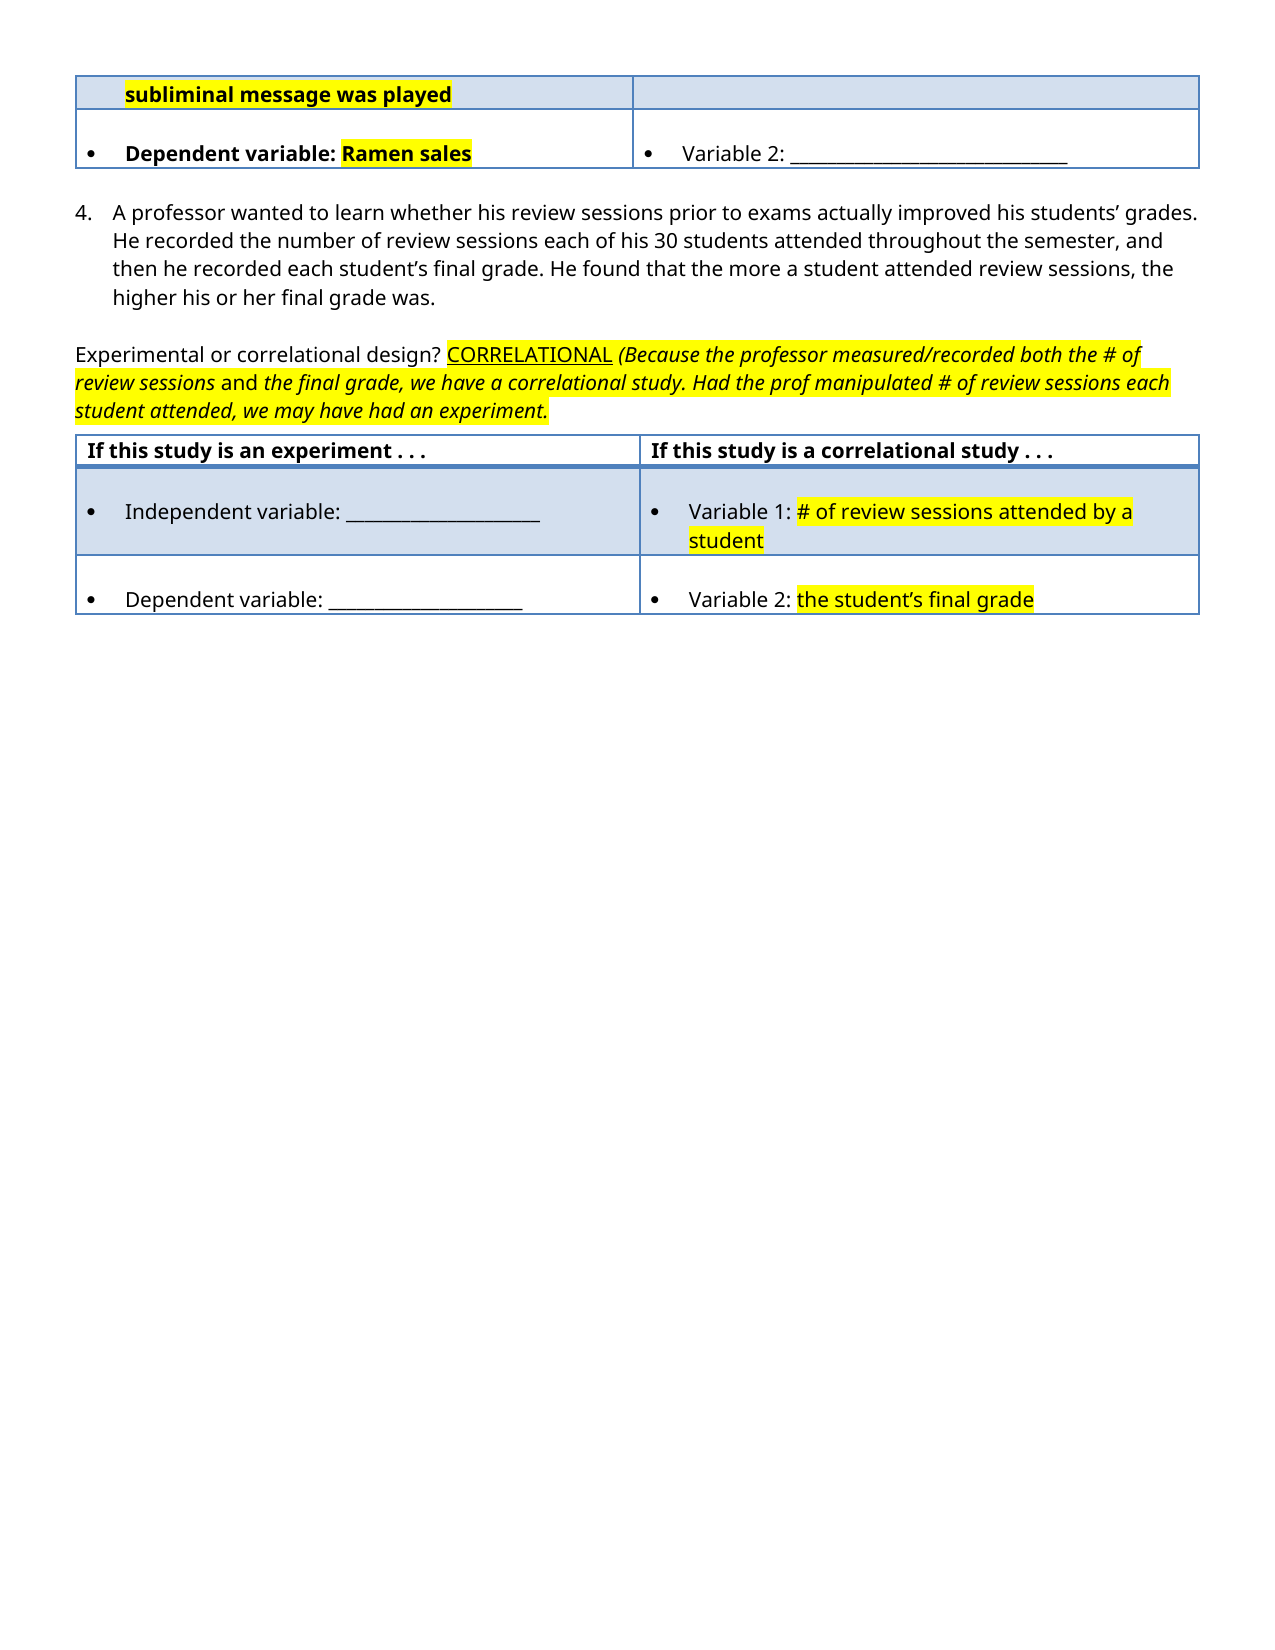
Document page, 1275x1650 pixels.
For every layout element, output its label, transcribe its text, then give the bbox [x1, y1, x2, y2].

table_cell Independent variable: _____________________ [77, 469, 639, 554]
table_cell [634, 77, 1198, 108]
table_cell Variable 1: # of review sessions attended by a student [641, 469, 1198, 554]
table_header If this study is a correlational study . . . [641, 436, 1198, 464]
table_cell Variable 2: ______________________________ [634, 110, 1198, 167]
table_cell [77, 77, 632, 108]
text Experimental or correlational design? CORRELATIONAL (Because the professor measured/recorded both the # of review sessions and the final grade, we have a correlational study. Had the prof manipulated # of review sessions each student attended, we may have had an experiment. [549, 340, 1200, 425]
table_cell Variable 2: the student’s final grade [641, 556, 1198, 613]
table_cell Dependent variable: _____________________ [77, 556, 639, 613]
table_header If this study is an experiment . . . [77, 436, 639, 464]
list A professor wanted to learn whether his review sessions prior to exams actually improved his students’ grades. He recorded the number of review sessions each of his 30 students attended throughout the semester, and then he recorded each student’s final grade. He found that the more a student attended review sessions, the higher his or her final grade was. [75, 198, 1200, 311]
table_cell Dependent variable: Ramen sales [77, 110, 632, 167]
